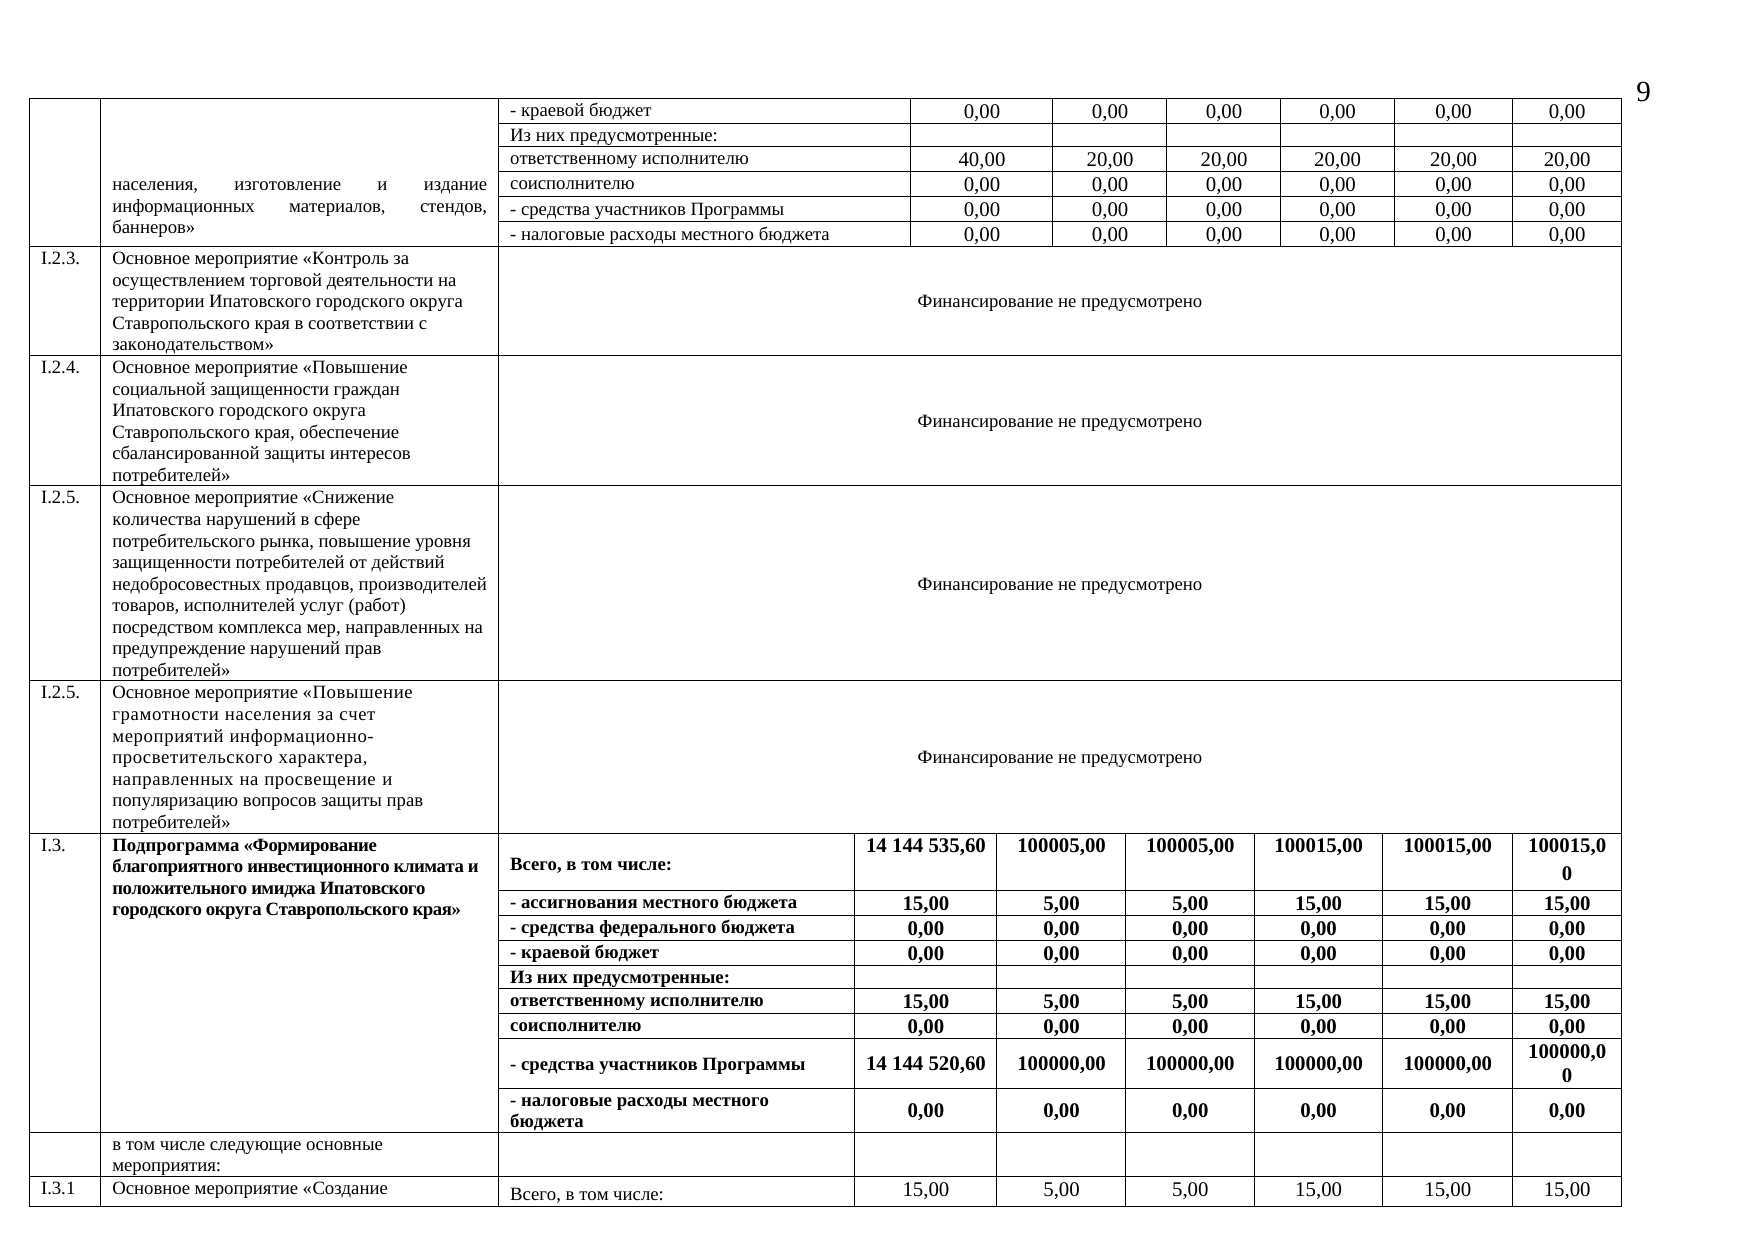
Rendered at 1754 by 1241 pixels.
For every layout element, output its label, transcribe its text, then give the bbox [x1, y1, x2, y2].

table_cell [30, 1133, 100, 1176]
table_cell - краевой бюджет [499, 941, 854, 965]
table_cell [1126, 966, 1254, 988]
table_cell ответственному исполнителю [499, 147, 910, 171]
table_cell 15,00 [1255, 891, 1382, 915]
table_cell 0,00 [1167, 99, 1280, 123]
table_cell 20,00 [1513, 147, 1621, 171]
table_cell 15,00 [855, 1177, 996, 1206]
table_cell 20,00 [1395, 147, 1512, 171]
table_cell Всего, в том числе: [499, 834, 854, 890]
table_cell 100000,00 [997, 1039, 1125, 1087]
table_cell Всего, в том числе: [499, 1177, 854, 1206]
table_cell [1513, 966, 1621, 988]
table_cell 0,00 [997, 1014, 1125, 1038]
table_cell 0,00 [1126, 1089, 1254, 1132]
table_cell 0,00 [1513, 222, 1621, 246]
table_cell I.3. [30, 834, 100, 1132]
table_cell [1383, 1133, 1512, 1176]
table_cell Основное мероприятие «Снижение количества нарушений в сфере потребительского рынка, повышение уровня защищенности потребителей от действий недобросовестных продавцов, производителей товаров, исполнителей услуг (работ) посредством комплекса мер, направленных на предупреждение нарушений прав потребителей» [101, 486, 498, 680]
table_cell [997, 1133, 1125, 1176]
table_cell в том числе следующие основные мероприятия: [101, 1133, 498, 1176]
table_cell 15,00 [1513, 989, 1621, 1013]
table_cell 0,00 [1126, 1014, 1254, 1038]
table_cell [1395, 124, 1512, 146]
table_cell 0,00 [1053, 99, 1166, 123]
table_cell 0,00 [1255, 1089, 1382, 1132]
table_cell 15,00 [855, 891, 996, 915]
table_cell 0,00 [1281, 197, 1394, 221]
table_cell [1513, 124, 1621, 146]
table_cell Основное мероприятие «Повышение социальной защищенности граждан Ипатовского городского округа Ставропольского края, обеспечение сбалансированной защиты интересов потребителей» [101, 356, 498, 485]
table_cell I.2.3. [30, 247, 100, 355]
table_cell [1281, 124, 1394, 146]
table_cell 15,00 [1383, 989, 1512, 1013]
table_cell 15,00 [1255, 989, 1382, 1013]
table_cell I.2.5. [30, 681, 100, 832]
table_cell 20,00 [1053, 147, 1166, 171]
table_cell 40,00 [911, 147, 1052, 171]
table_cell 0,00 [1281, 99, 1394, 123]
table_cell 20,00 [1281, 147, 1394, 171]
table_cell 100015,00 [1383, 834, 1512, 890]
table_cell 5,00 [1126, 891, 1254, 915]
table_cell 0,00 [1255, 941, 1382, 965]
table_cell Финансирование не предусмотрено [499, 247, 1621, 355]
table_cell 100015,00 [1255, 834, 1382, 890]
table_cell 15,00 [855, 989, 996, 1013]
table_cell [1255, 966, 1382, 988]
table_cell 0,00 [1126, 916, 1254, 940]
table_cell 0,00 [1167, 197, 1280, 221]
table_cell Из них предусмотренные: [499, 966, 854, 988]
table_cell 15,00 [1513, 891, 1621, 915]
table_cell I.2.4. [30, 356, 100, 485]
table_cell - краевой бюджет [499, 99, 910, 123]
table_cell Подпрограмма «Формирование благоприятного инвестиционного климата и положительного имиджа Ипатовского городского округа Ставропольского края» [101, 834, 498, 1132]
table_cell [855, 966, 996, 988]
table_cell 14 144 520,60 [855, 1039, 996, 1087]
table_cell 15,00 [1255, 1177, 1382, 1206]
table_cell ответственному исполнителю [499, 989, 854, 1013]
table_cell 0,00 [855, 916, 996, 940]
table_cell - средства участников Программы [499, 197, 910, 221]
table_cell 0,00 [1255, 916, 1382, 940]
table_cell 0,00 [1281, 172, 1394, 196]
table_cell 0,00 [1281, 222, 1394, 246]
table_cell 0,00 [855, 941, 996, 965]
table_cell [1255, 1133, 1382, 1176]
table_cell 0,00 [997, 1089, 1125, 1132]
table_cell 0,00 [1513, 1014, 1621, 1038]
table_cell 0,00 [1167, 172, 1280, 196]
table_cell [1513, 1133, 1621, 1176]
table_cell 0,00 [1513, 99, 1621, 123]
table_cell 100000,00 [1513, 1039, 1621, 1087]
table_cell 0,00 [855, 1089, 996, 1132]
table_cell [1126, 1133, 1254, 1176]
table_cell 5,00 [997, 891, 1125, 915]
table_cell I.3.1 [30, 1177, 100, 1206]
table_cell 15,00 [1383, 1177, 1512, 1206]
table_cell 0,00 [1513, 941, 1621, 965]
table_cell - налоговые расходы местного бюджета [499, 1089, 854, 1132]
table_cell Финансирование не предусмотрено [499, 681, 1621, 832]
table_cell I.2.5. [30, 486, 100, 680]
table_cell соисполнителю [499, 1014, 854, 1038]
table_cell 0,00 [855, 1014, 996, 1038]
table_cell [997, 966, 1125, 988]
table_cell 100005,00 [1126, 834, 1254, 890]
table_cell - средства федерального бюджета [499, 916, 854, 940]
table_cell 0,00 [911, 99, 1052, 123]
table_cell 0,00 [1383, 916, 1512, 940]
table_cell 15,00 [1513, 1177, 1621, 1206]
table_cell 0,00 [1053, 222, 1166, 246]
table_cell 100000,00 [1255, 1039, 1382, 1087]
table_cell 0,00 [1383, 941, 1512, 965]
table_cell 0,00 [1255, 1014, 1382, 1038]
table_cell 0,00 [1053, 197, 1166, 221]
table_cell 15,00 [1383, 891, 1512, 915]
table_cell 5,00 [997, 1177, 1125, 1206]
table_cell Основное мероприятие «Повышение грамотности населения за счет мероприятий информационно-просветительского характера, направленных на просвещение и популяризацию вопросов защиты прав потребителей» [101, 681, 498, 832]
table_cell 0,00 [1513, 197, 1621, 221]
table_cell [855, 1133, 996, 1176]
table_cell 0,00 [1053, 172, 1166, 196]
table_cell 0,00 [1383, 1089, 1512, 1132]
table_cell 5,00 [997, 989, 1125, 1013]
table_cell 0,00 [997, 916, 1125, 940]
table_cell 0,00 [911, 172, 1052, 196]
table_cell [101, 1177, 498, 1206]
table_cell 0,00 [1513, 172, 1621, 196]
table_cell [1053, 124, 1166, 146]
table_cell 20,00 [1167, 147, 1280, 171]
table_cell Из них предусмотренные: [499, 124, 910, 146]
table_cell Финансирование не предусмотрено [499, 356, 1621, 485]
table_cell - средства участников Программы [499, 1039, 854, 1087]
table_cell соисполнителю [499, 172, 910, 196]
table_cell 0,00 [1513, 916, 1621, 940]
table_cell - ассигнования местного бюджета [499, 891, 854, 915]
table_cell 0,00 [1395, 197, 1512, 221]
table_cell 0,00 [911, 222, 1052, 246]
table_cell 0,00 [1395, 99, 1512, 123]
table_cell [1167, 124, 1280, 146]
table_cell 14 144 535,60 [855, 834, 996, 890]
table_cell 0,00 [1167, 222, 1280, 246]
table_cell 0,00 [1395, 222, 1512, 246]
table_cell 100005,00 [997, 834, 1125, 890]
table_cell Финансирование не предусмотрено [499, 486, 1621, 680]
table_cell [911, 124, 1052, 146]
table_cell - налоговые расходы местного бюджета [499, 222, 910, 246]
table_cell 0,00 [1513, 1089, 1621, 1132]
table_cell 0,00 [997, 941, 1125, 965]
table_cell 0,00 [911, 197, 1052, 221]
table_cell 0,00 [1126, 941, 1254, 965]
table_cell 100000,00 [1126, 1039, 1254, 1087]
table_cell Основное мероприятие «Контроль за осуществлением торговой деятельности на территории Ипатовского городского округа Ставропольского края в соответствии с законодательством» [101, 247, 498, 355]
table_cell [499, 1133, 854, 1176]
table_cell 0,00 [1395, 172, 1512, 196]
table_cell 100000,00 [1383, 1039, 1512, 1087]
table_cell [1383, 966, 1512, 988]
table_cell 5,00 [1126, 989, 1254, 1013]
table_cell 100015,00 [1513, 834, 1621, 890]
table_cell 5,00 [1126, 1177, 1254, 1206]
table_cell 0,00 [1383, 1014, 1512, 1038]
